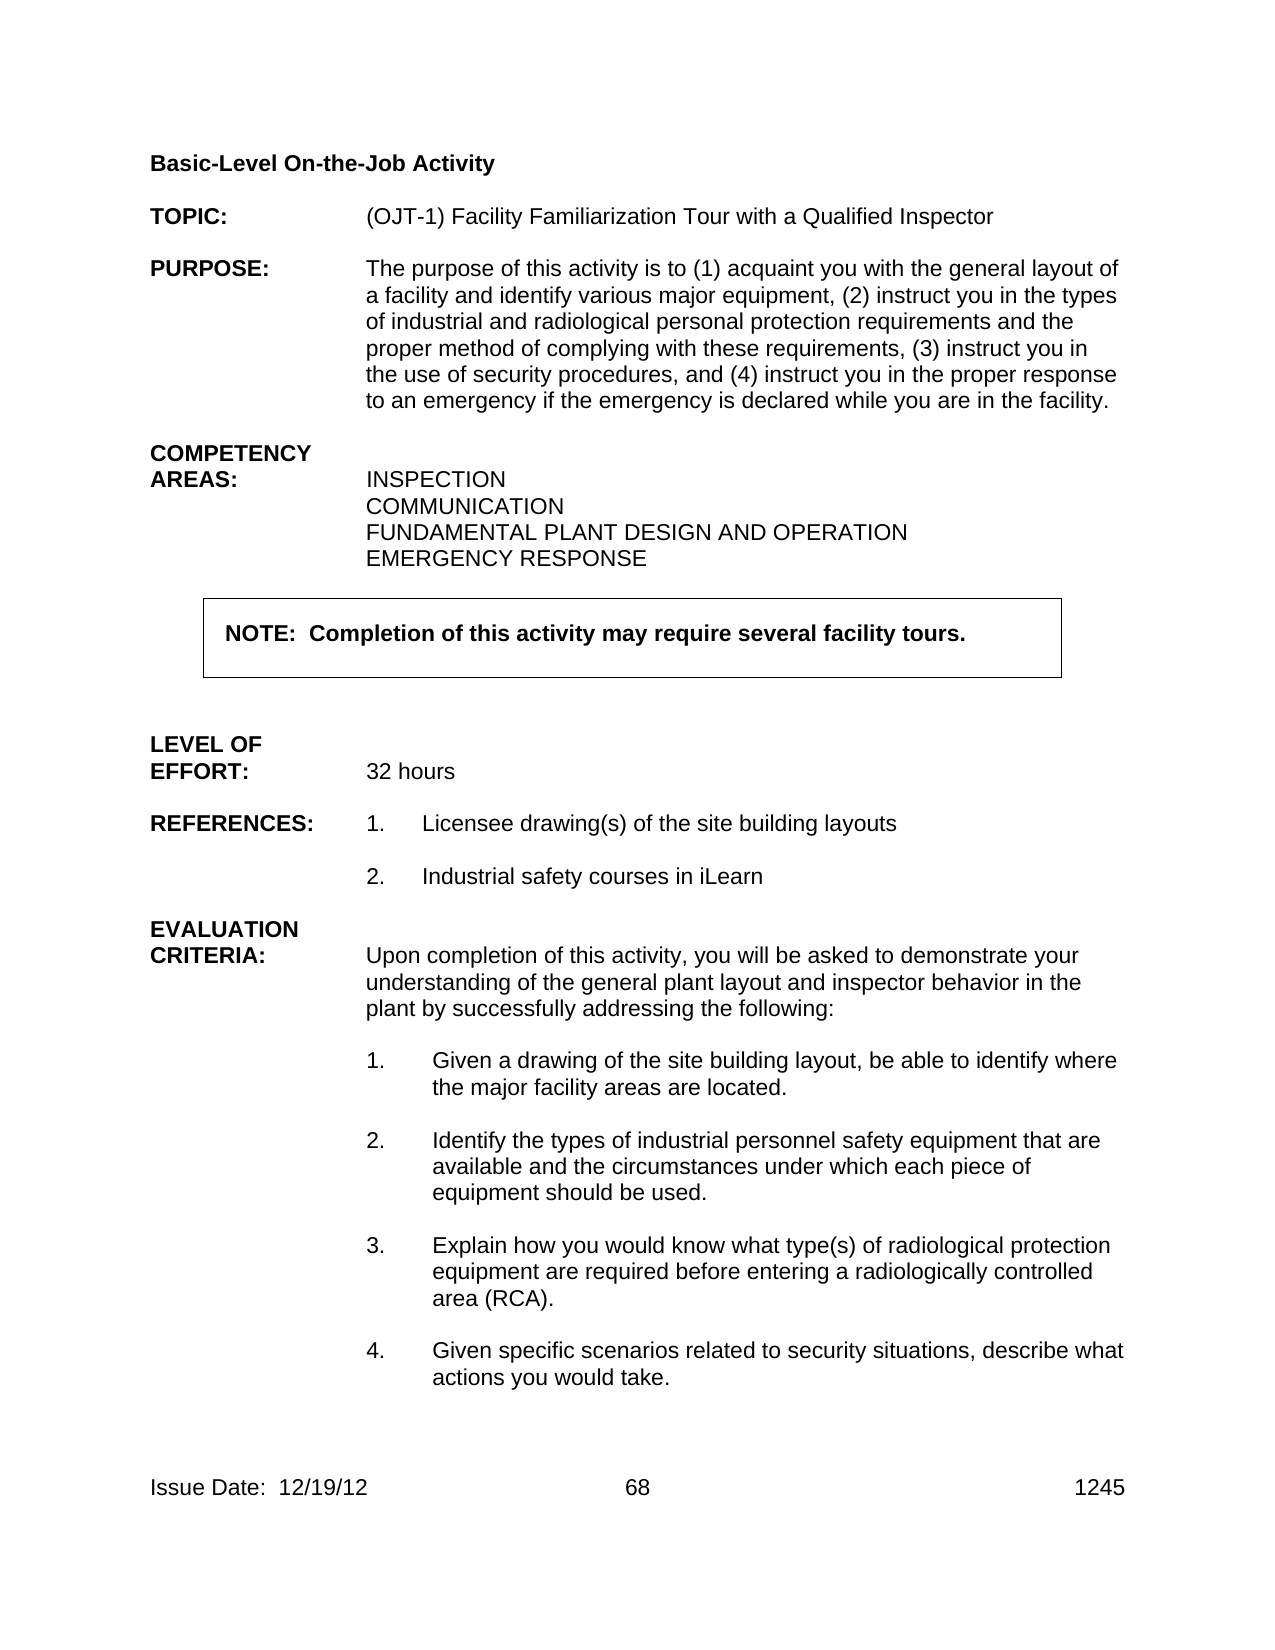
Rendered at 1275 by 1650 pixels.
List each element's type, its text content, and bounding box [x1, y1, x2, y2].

text EVALUATION [150, 916, 1125, 942]
text COMMUNICATION [366, 493, 1125, 519]
text FUNDAMENTAL PLANT DESIGN AND OPERATION [366, 519, 1125, 545]
text EFFORT: 32 hours [150, 758, 1125, 784]
text TOPIC: (OJT-1) Facility Familiarization Tour with a Qualified Inspector [150, 203, 1125, 229]
text CRITERIA: Upon completion of this activity, you will be asked to demonstrate your understanding of the general plant layout and inspector behavior in the plant by successfully addressing the following: [150, 942, 1125, 1021]
list Identify the types of industrial personnel safety equipment that are available and the circumstances under which each piece of equipment should be used. [366, 1127, 1125, 1206]
text AREAS: INSPECTION [150, 466, 1125, 493]
list Given specific scenarios related to security situations, describe what actions you would take. [366, 1337, 1125, 1390]
text COMPETENCY [150, 440, 1125, 466]
list Explain how you would know what type(s) of radiological protection equipment are required before entering a radiologically controlled area (RCA). [366, 1232, 1125, 1311]
text Basic-Level On-the-Job Activity [150, 150, 1125, 176]
text 2. Industrial safety courses in iLearn [150, 863, 1125, 889]
text LEVEL OF [150, 731, 1125, 758]
text EMERGENCY RESPONSE [366, 545, 1125, 572]
text NOTE: Completion of this activity may require several facility tours. [204, 599, 1061, 677]
list Given a drawing of the site building layout, be able to identify where the major facility areas are located. [366, 1047, 1125, 1100]
text REFERENCES: 1. Licensee drawing(s) of the site building layouts [150, 810, 1125, 837]
text PURPOSE: The purpose of this activity is to (1) acquaint you with the general layout of a facility and identify various major equipment, (2) instruct you in the types of industrial and radiological personal protection requirements and the proper method of complying with these requirements, (3) instruct you in the use of security procedures, and (4) instruct you in the proper response to an emergency if the emergency is declared while you are in the facility. [150, 255, 1125, 413]
